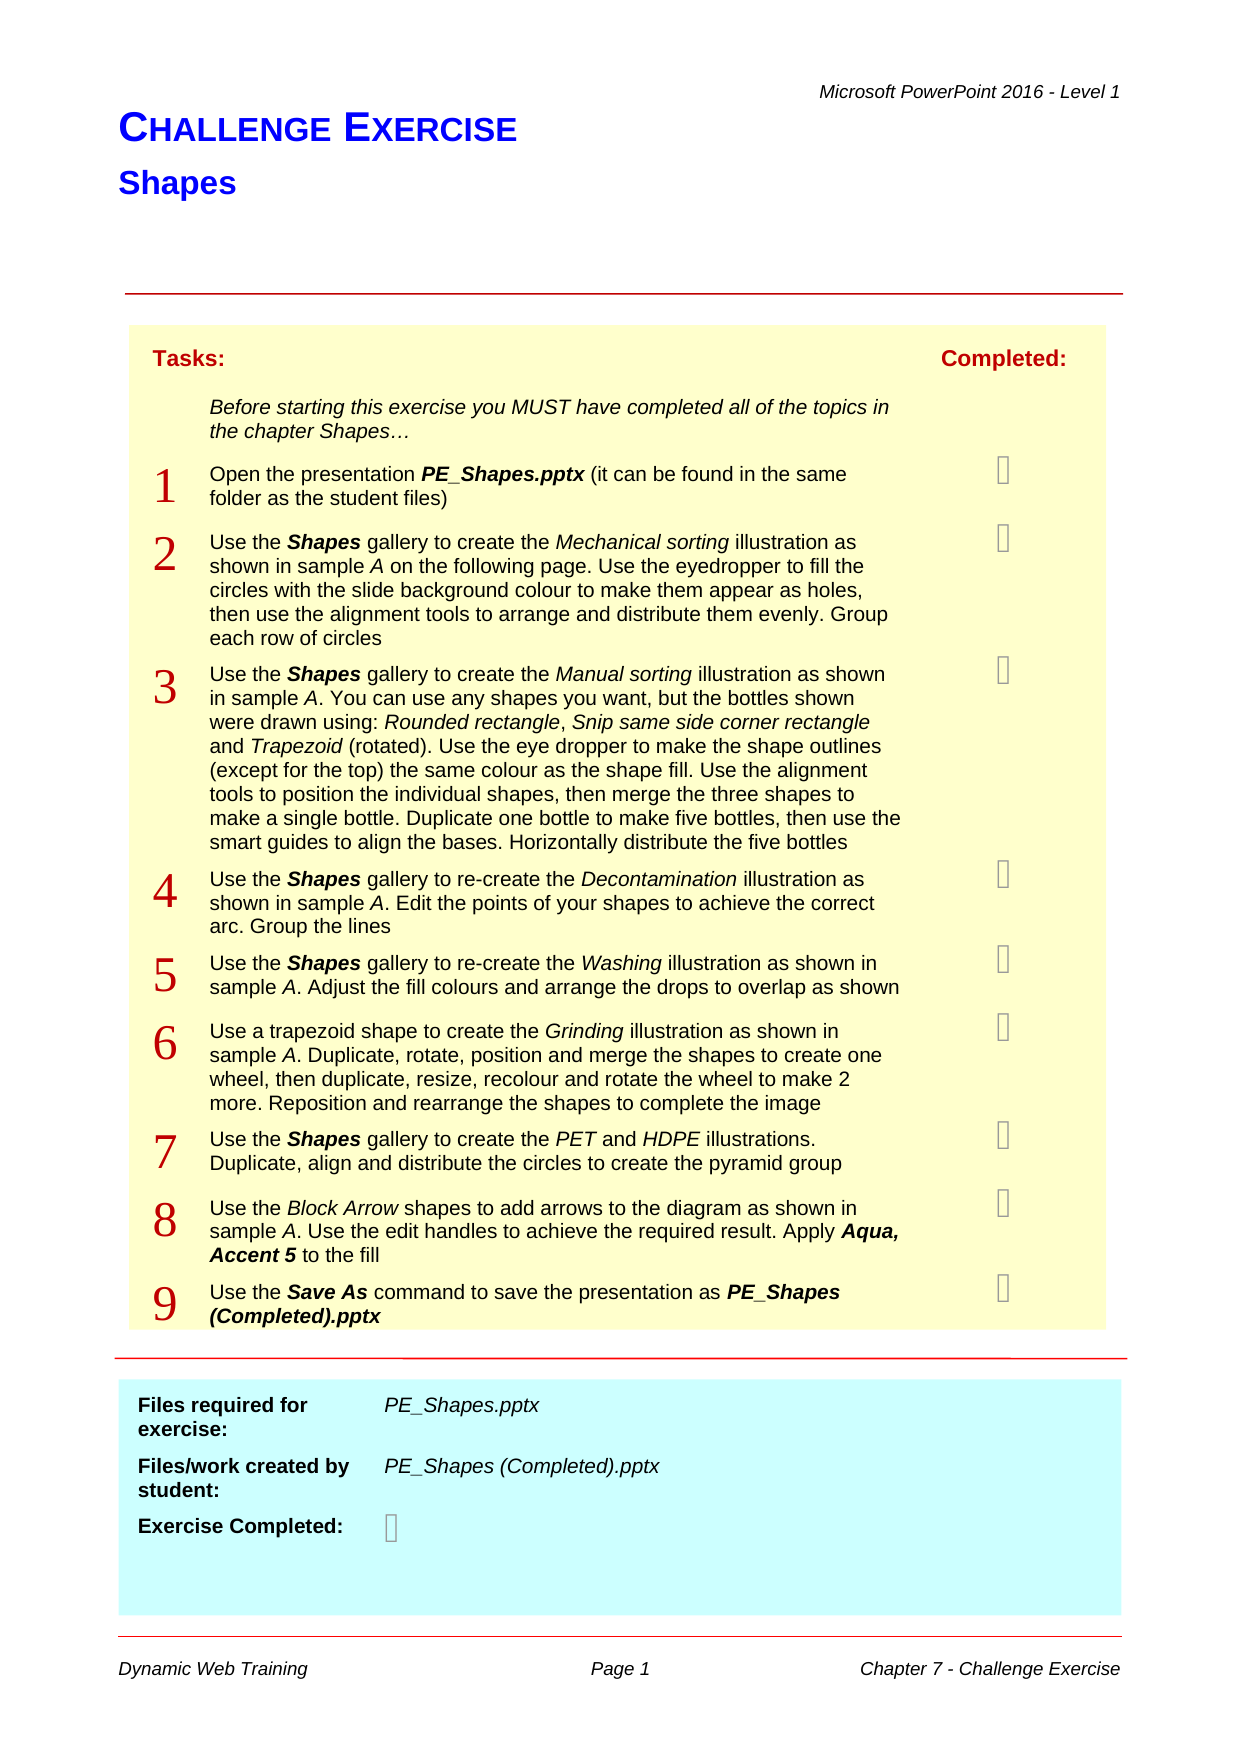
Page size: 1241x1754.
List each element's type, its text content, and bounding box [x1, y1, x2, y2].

text Shapes [118, 163, 1122, 202]
subtitle Challenge Exercise [118, 103, 1122, 151]
